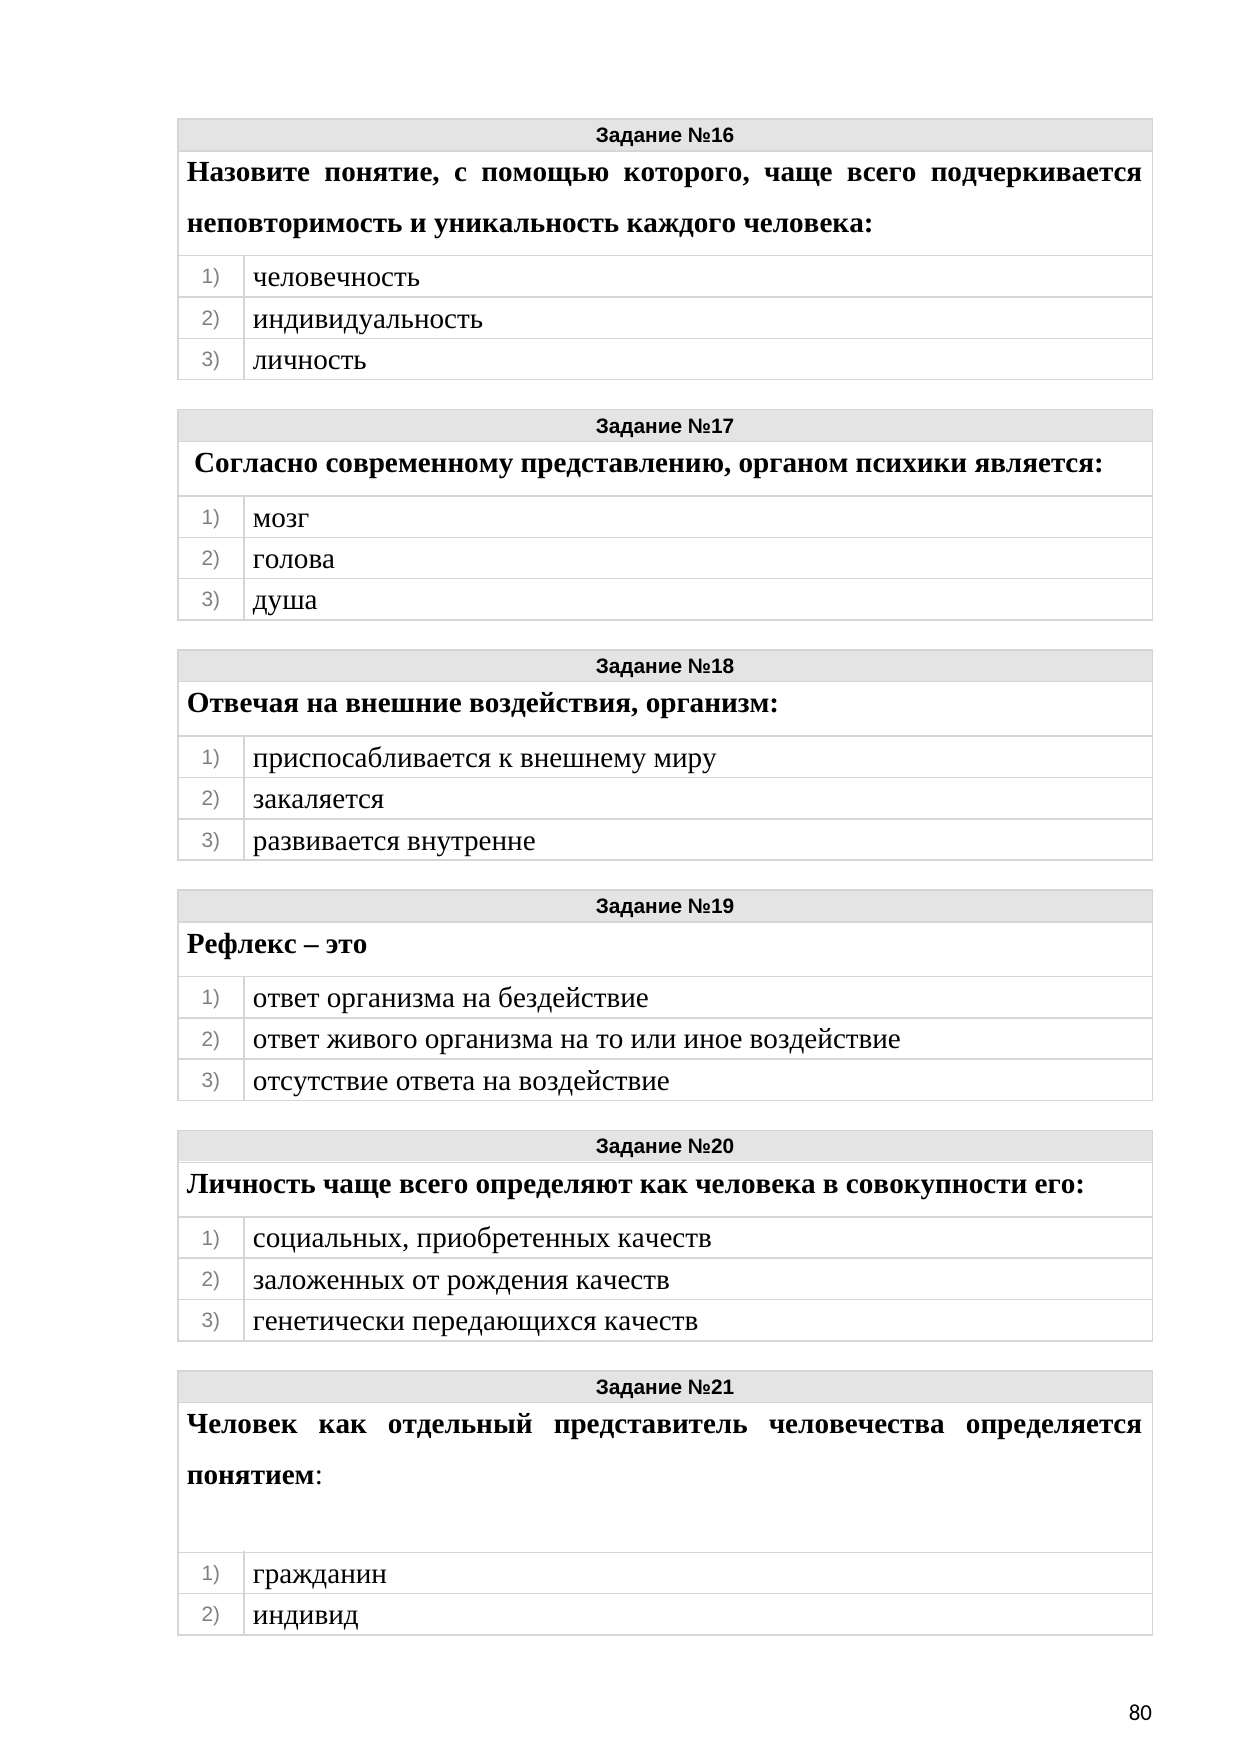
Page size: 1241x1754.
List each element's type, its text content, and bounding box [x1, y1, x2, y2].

table_header Задание №17 [179, 410, 1152, 441]
table_cell заложенных от рождения качеств [245, 1259, 1152, 1299]
table_cell 1) [179, 977, 243, 1017]
table_cell 2) [179, 1594, 243, 1634]
table_cell Отвечая на внешние воздействия, организм: [179, 682, 1152, 735]
table_cell генетически передающихся качеств [245, 1300, 1152, 1340]
table_header Задание №16 [179, 120, 1152, 150]
table_cell развивается внутренне [245, 820, 1152, 859]
table_cell 3) [179, 339, 243, 379]
table_cell 1) [179, 497, 243, 536]
table_cell ответ организма на бездействие [245, 977, 1152, 1017]
table_cell Согласно современному представлению, органом психики является: [179, 442, 1152, 495]
table_cell индивид [245, 1594, 1152, 1634]
table_cell социальных, приобретенных качеств [245, 1218, 1152, 1257]
table_cell 1) [179, 737, 243, 777]
table_cell 2) [179, 778, 243, 818]
table_cell 2) [179, 1019, 243, 1058]
table_cell ответ живого организма на то или иное воздействие [245, 1019, 1152, 1058]
table_cell Назовите понятие, с помощью которого, чаще всего подчеркивается неповторимость и уникальность каждого человека: [179, 152, 1152, 255]
table_cell 1) [179, 256, 243, 296]
table_cell 3) [179, 579, 243, 619]
table_cell душа [245, 579, 1152, 619]
table_cell личность [245, 339, 1152, 379]
table_cell 1) [179, 1553, 243, 1593]
table_cell индивидуальность [245, 298, 1152, 337]
table_cell 2) [179, 298, 243, 337]
table_cell Человек как отдельный представитель человечества определяется понятием: [179, 1403, 1152, 1551]
table_header Задание №19 [179, 891, 1152, 921]
table_cell приспосабливается к внешнему миру [245, 737, 1152, 777]
table_header Задание №20 [179, 1131, 1152, 1161]
table_cell гражданин [245, 1553, 1152, 1593]
table_cell 3) [179, 1300, 243, 1340]
table_header Задание №21 [179, 1372, 1152, 1402]
table_cell мозг [245, 497, 1152, 536]
table_cell 3) [179, 820, 243, 859]
table_cell 3) [179, 1060, 243, 1100]
table_cell отсутствие ответа на воздействие [245, 1060, 1152, 1100]
table_cell человечность [245, 256, 1152, 296]
table_header Задание №18 [179, 651, 1152, 681]
table_cell 2) [179, 1259, 243, 1299]
table_cell 1) [179, 1218, 243, 1257]
table_cell Личность чаще всего определяют как человека в совокупности его: [179, 1163, 1152, 1216]
table_cell 2) [179, 538, 243, 578]
table_cell закаляется [245, 778, 1152, 818]
table_cell Рефлекс – это [179, 923, 1152, 976]
table_cell голова [245, 538, 1152, 578]
